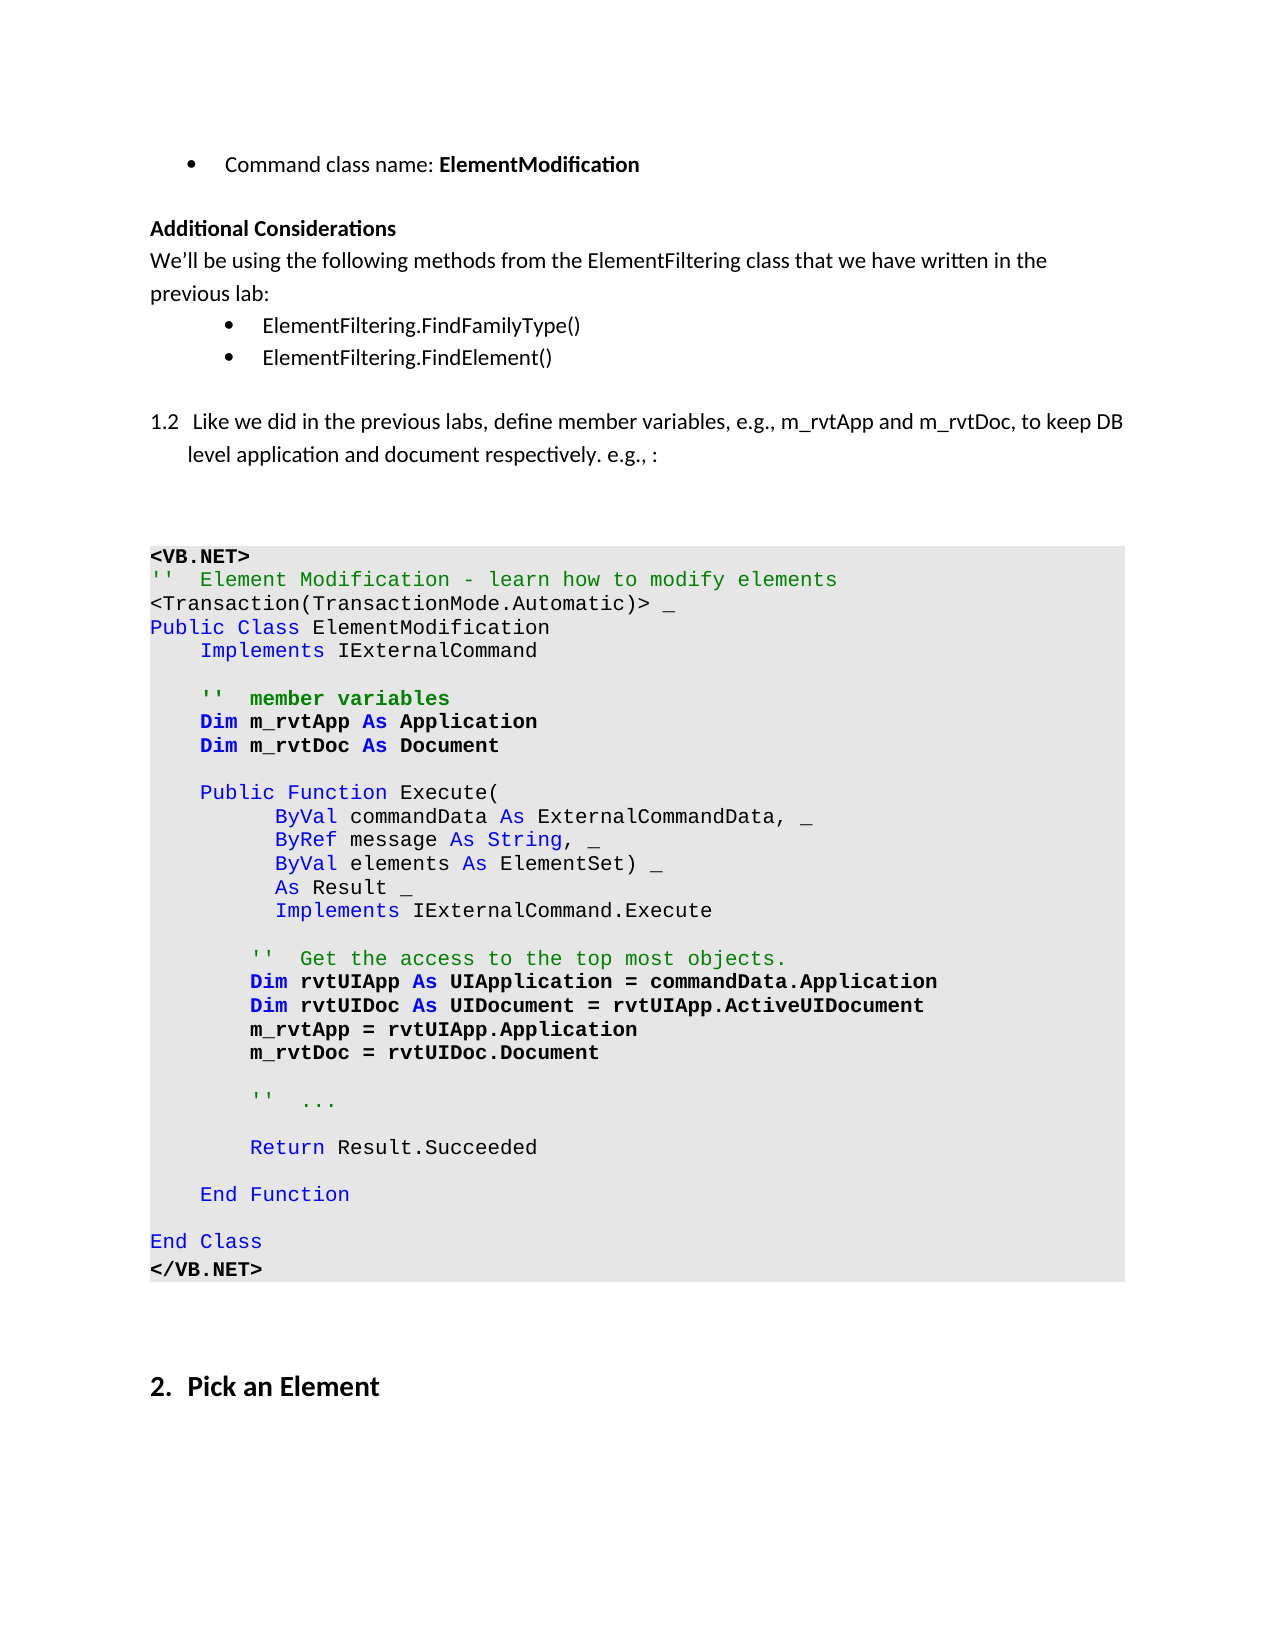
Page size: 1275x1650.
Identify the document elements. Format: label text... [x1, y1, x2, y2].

text ByVal commandData As ExternalCommandData, _ [150, 806, 1125, 829]
text End Class </VB.NET> [150, 1231, 1125, 1282]
list Like we did in the previous labs, define member variables, e.g., m_rvtApp and m_rvtDoc, to keep DB level application and document respectively. e.g., : [150, 407, 1125, 468]
text Public Function Execute( [150, 782, 1125, 806]
text Public Class ElementModification [150, 617, 1125, 640]
text '' ... [150, 1089, 1125, 1113]
list We’ll be using the following methods from the ElementFiltering class that we have written in the previous lab: [150, 247, 1125, 307]
text '' member variables [150, 688, 1125, 711]
text ByRef message As String, _ [150, 829, 1125, 853]
text Dim m_rvtApp As Application [150, 711, 1125, 735]
list Command class name: ElementModification [187, 150, 1125, 178]
text '' Element Modification - learn how to modify elements [150, 569, 1125, 593]
text Dim rvtUIApp As UIApplication = commandData.Application [150, 971, 1125, 995]
text Dim m_rvtDoc As Document [150, 735, 1125, 758]
text '' Get the access to the top most objects. [150, 948, 1125, 971]
text Implements IExternalCommand [150, 640, 1125, 664]
text End Function [150, 1184, 1125, 1208]
text <VB.NET> [150, 546, 1125, 569]
text Dim rvtUIDoc As UIDocument = rvtUIApp.ActiveUIDocument [150, 995, 1125, 1019]
text Implements IExternalCommand.Execute [150, 900, 1125, 924]
list Additional Considerations [150, 214, 1125, 242]
text Return Result.Succeeded [150, 1137, 1125, 1161]
text <Transaction(TransactionMode.Automatic)> _ [150, 593, 1125, 617]
text ByVal elements As ElementSet) _ [150, 853, 1125, 877]
text m_rvtDoc = rvtUIDoc.Document [150, 1042, 1125, 1066]
text As Result _ [150, 877, 1125, 900]
list ElementFiltering.FindElement() [225, 343, 1125, 371]
list Pick an Element [150, 1368, 1125, 1404]
list ElementFiltering.FindFamilyType() [225, 311, 1125, 339]
text m_rvtApp = rvtUIApp.Application [150, 1019, 1125, 1042]
